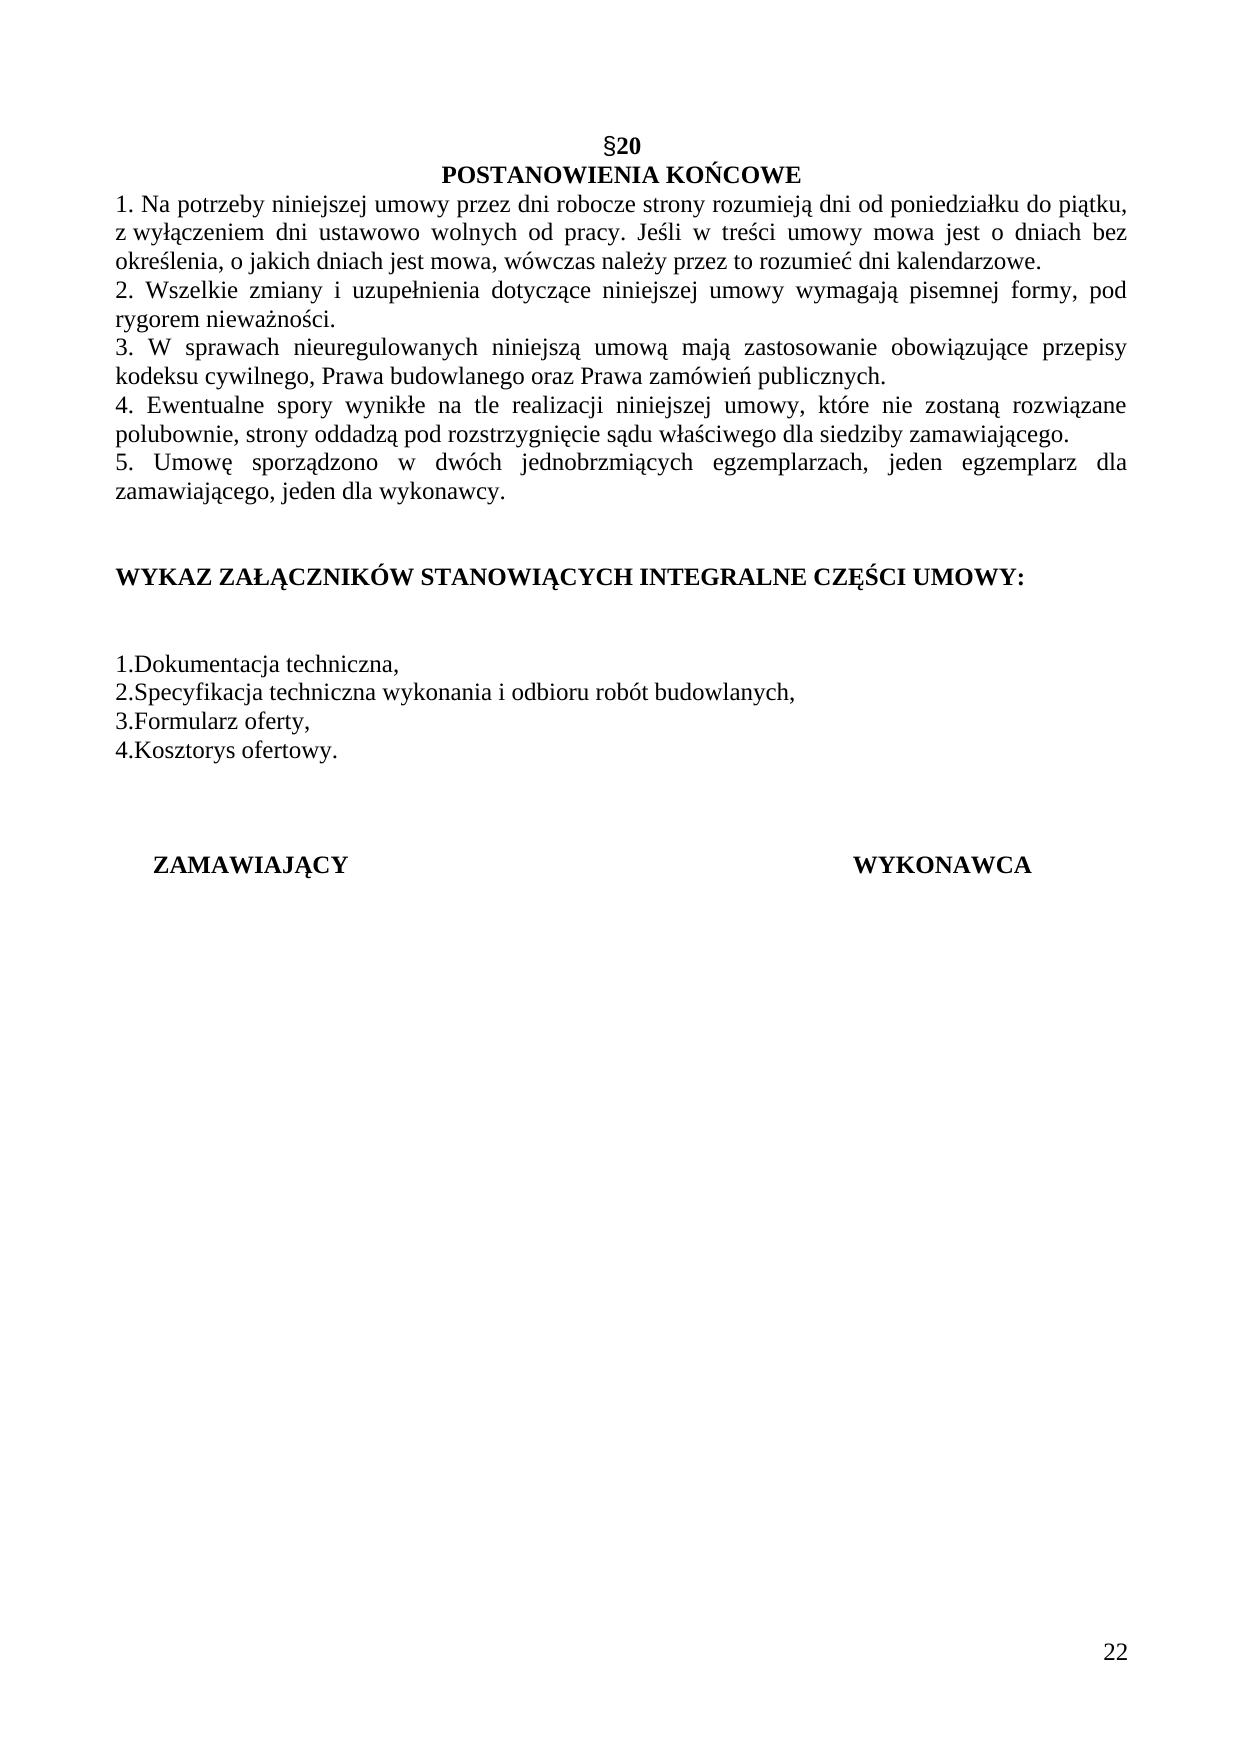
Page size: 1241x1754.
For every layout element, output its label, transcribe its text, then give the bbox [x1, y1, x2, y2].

subtitle ZAMAWIAJĄCY WYKONAWCA [115, 850, 1128, 879]
text 1.Dokumentacja techniczna, [115, 649, 1128, 677]
text 4.Kosztorys ofertowy. [115, 735, 1128, 764]
text 4. Ewentualne spory wynikłe na tle realizacji niniejszej umowy, które nie zostaną rozwiązane polubownie, strony oddadzą pod rozstrzygnięcie sądu właściwego dla siedziby zamawiającego. [115, 390, 1128, 447]
list 20 [115, 131, 1128, 160]
text 3. W sprawach nieuregulowanych niniejszą umową mają zastosowanie obowiązujące przepisy kodeksu cywilnego, Prawa budowlanego oraz Prawa zamówień publicznych. [115, 332, 1128, 390]
text 3.Formularz oferty, [115, 706, 1128, 735]
list POSTANOWIENIA KOŃCOWE [115, 160, 1128, 189]
list WYKAZ ZAŁĄCZNIKÓW STANOWIĄCYCH INTEGRALNE CZĘŚCI UMOWY: [115, 562, 1128, 591]
text 1. Na potrzeby niniejszej umowy przez dni robocze strony rozumieją dni od poniedziałku do piątku, z wyłączeniem dni ustawowo wolnych od pracy. Jeśli w treści umowy mowa jest o dniach bez określenia, o jakich dniach jest mowa, wówczas należy przez to rozumieć dni kalendarzowe. [115, 189, 1128, 275]
text 2. Wszelkie zmiany i uzupełnienia dotyczące niniejszej umowy wymagają pisemnej formy, pod rygorem nieważności. [115, 275, 1128, 332]
text 2.Specyfikacja techniczna wykonania i odbioru robót budowlanych, [115, 677, 1128, 706]
text 5. Umowę sporządzono w dwóch jednobrzmiących egzemplarzach, jeden egzemplarz dla zamawiającego, jeden dla wykonawcy. [115, 447, 1128, 505]
